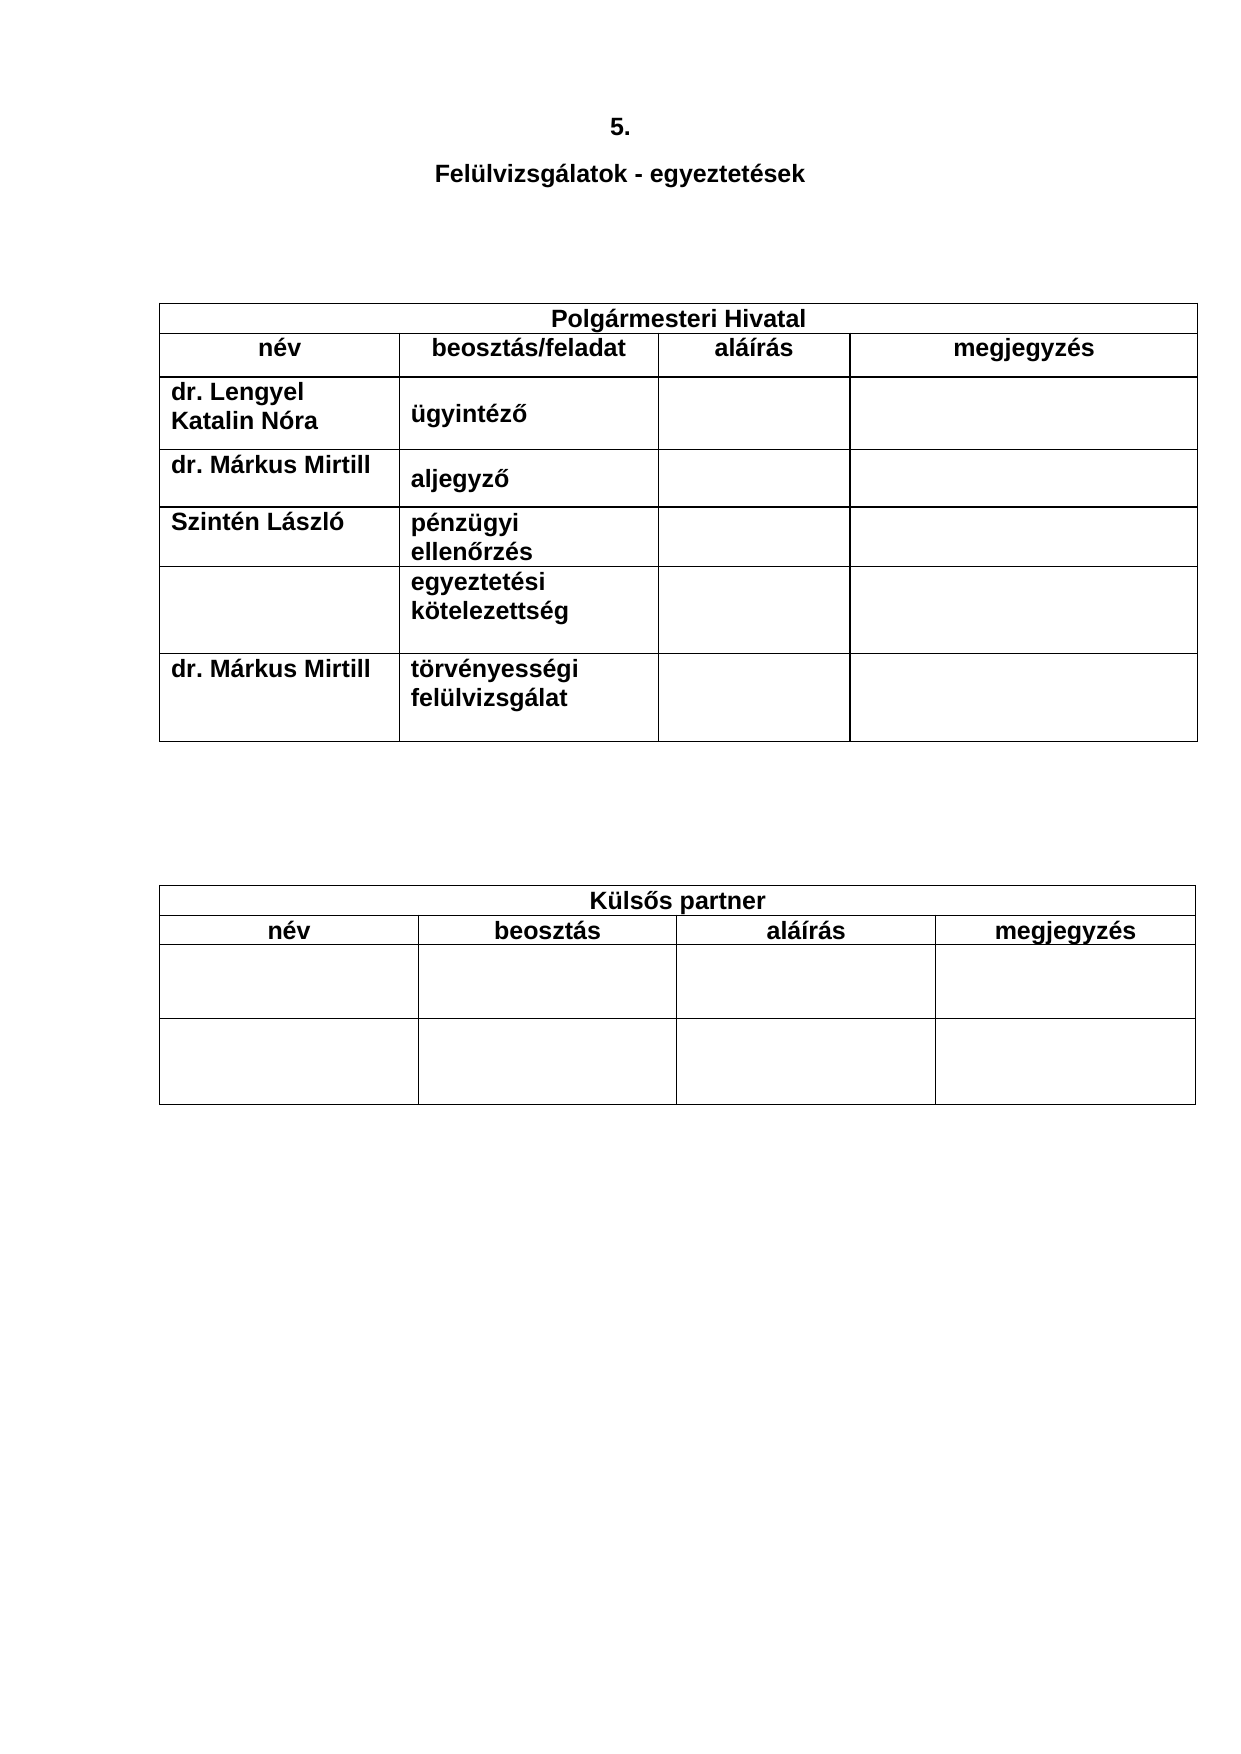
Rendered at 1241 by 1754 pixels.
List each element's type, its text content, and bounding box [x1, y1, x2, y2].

table_cell aláírás [659, 334, 849, 376]
text Felülvizsgálatok - egyeztetések [159, 159, 1081, 188]
table_cell megjegyzés [851, 334, 1197, 376]
table_cell [677, 1019, 935, 1104]
table_cell [851, 378, 1197, 449]
table_cell dr. Márkus Mirtill [160, 450, 399, 506]
table_cell név [160, 334, 399, 376]
table_cell [851, 508, 1197, 566]
table_cell aljegyző [400, 450, 658, 506]
table_cell [659, 654, 849, 741]
table_header Külsős partner [160, 886, 1195, 914]
table_cell megjegyzés [936, 916, 1195, 944]
table_cell [851, 450, 1197, 506]
table_cell Szintén László [160, 508, 399, 566]
table_cell pénzügyi ellenőrzés [400, 508, 658, 566]
table_cell [659, 508, 849, 566]
table_cell [419, 1019, 676, 1104]
table_cell [419, 945, 676, 1018]
table_cell [160, 1019, 418, 1104]
table_cell dr. Lengyel Katalin Nóra [160, 378, 399, 449]
table_cell beosztás/feladat [400, 334, 658, 376]
table_cell [936, 1019, 1195, 1104]
table_cell [851, 567, 1197, 653]
table_cell [677, 945, 935, 1018]
table_cell törvényességi felülvizsgálat [400, 654, 658, 741]
table_cell aláírás [677, 916, 935, 944]
table_cell [160, 567, 399, 653]
table_cell [160, 945, 418, 1018]
table_cell [851, 654, 1197, 741]
table_cell név [160, 916, 418, 944]
table_cell [659, 450, 849, 506]
table_cell [936, 945, 1195, 1018]
table_cell dr. Márkus Mirtill [160, 654, 399, 741]
table_cell beosztás [419, 916, 676, 944]
table_cell [659, 567, 849, 653]
table_cell [659, 378, 849, 449]
table_cell ügyintéző [400, 378, 658, 449]
table_header Polgármesteri Hivatal [160, 304, 1197, 332]
text 5. [159, 112, 1081, 141]
table_cell egyeztetési kötelezettség [400, 567, 658, 653]
